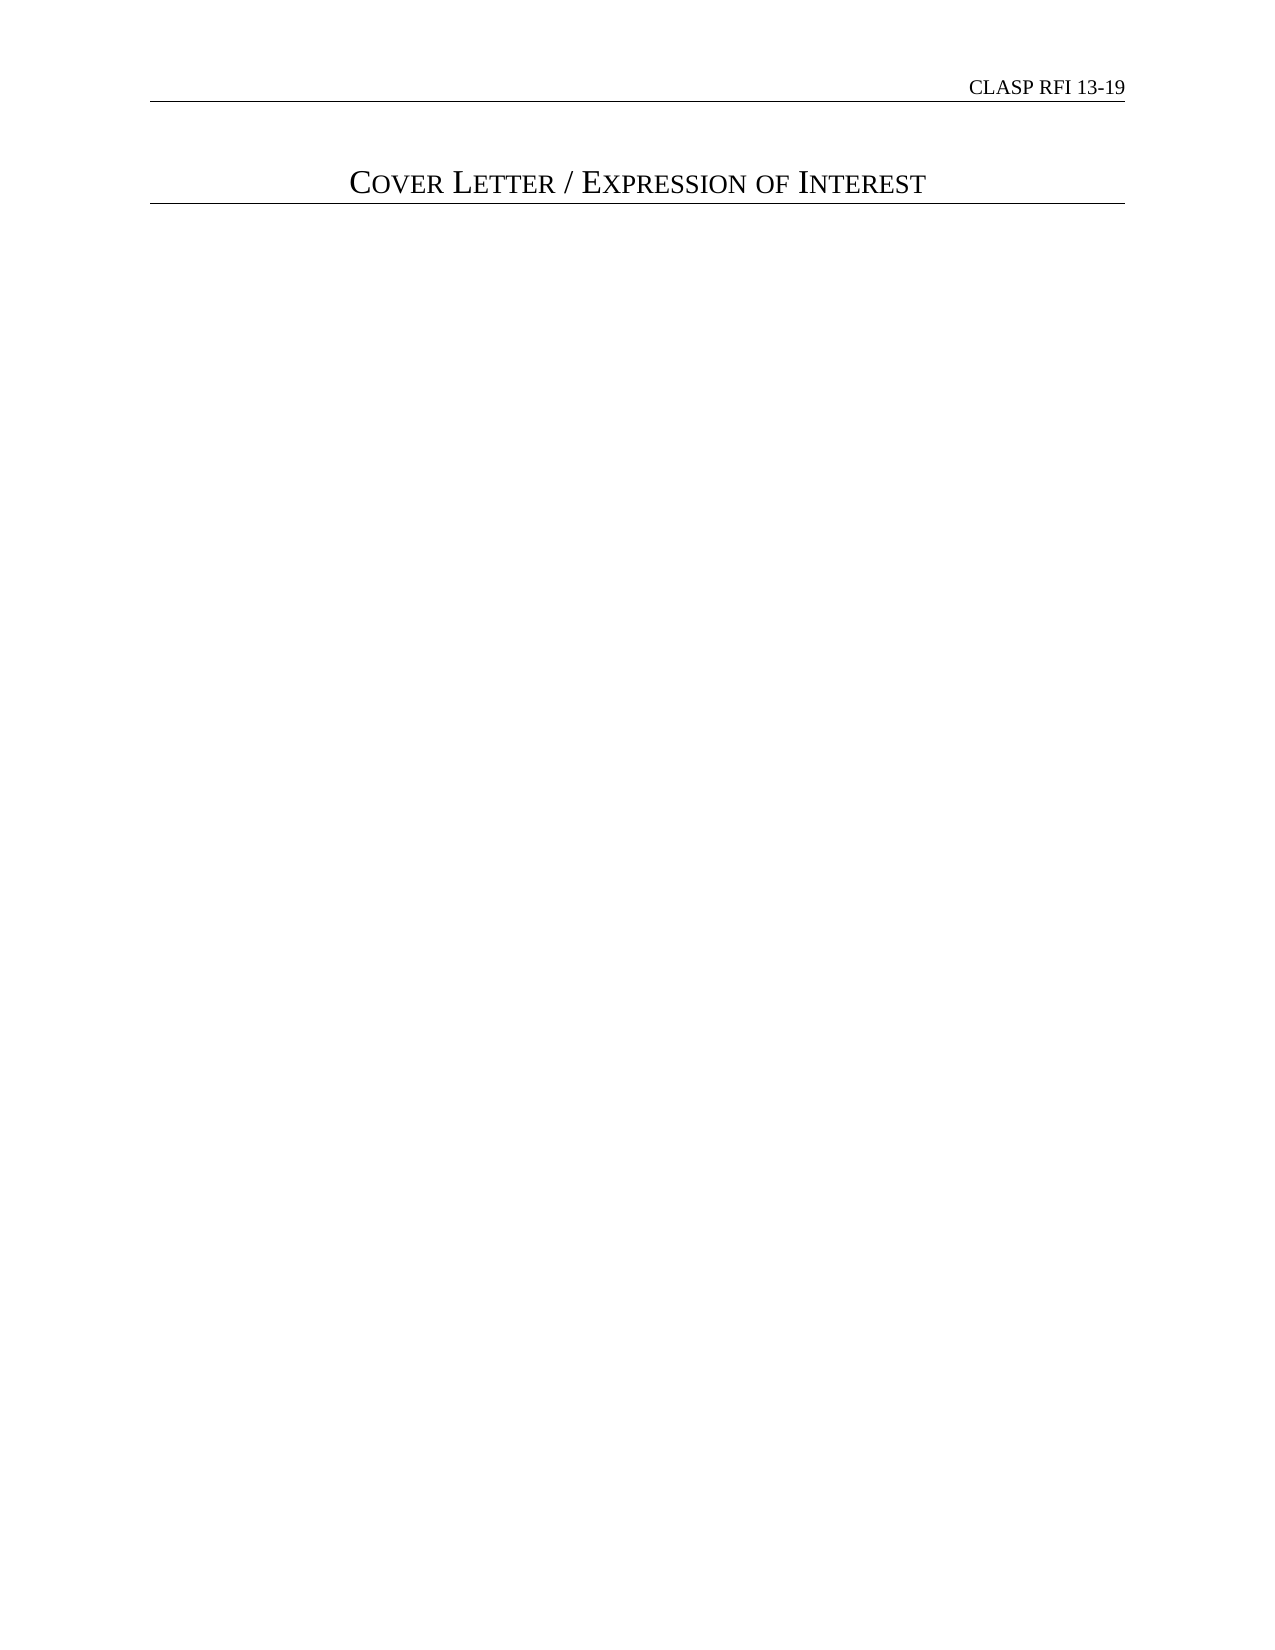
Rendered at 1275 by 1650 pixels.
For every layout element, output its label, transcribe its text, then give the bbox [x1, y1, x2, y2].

subtitle Cover Letter / Expression of Interest [150, 162, 1125, 203]
